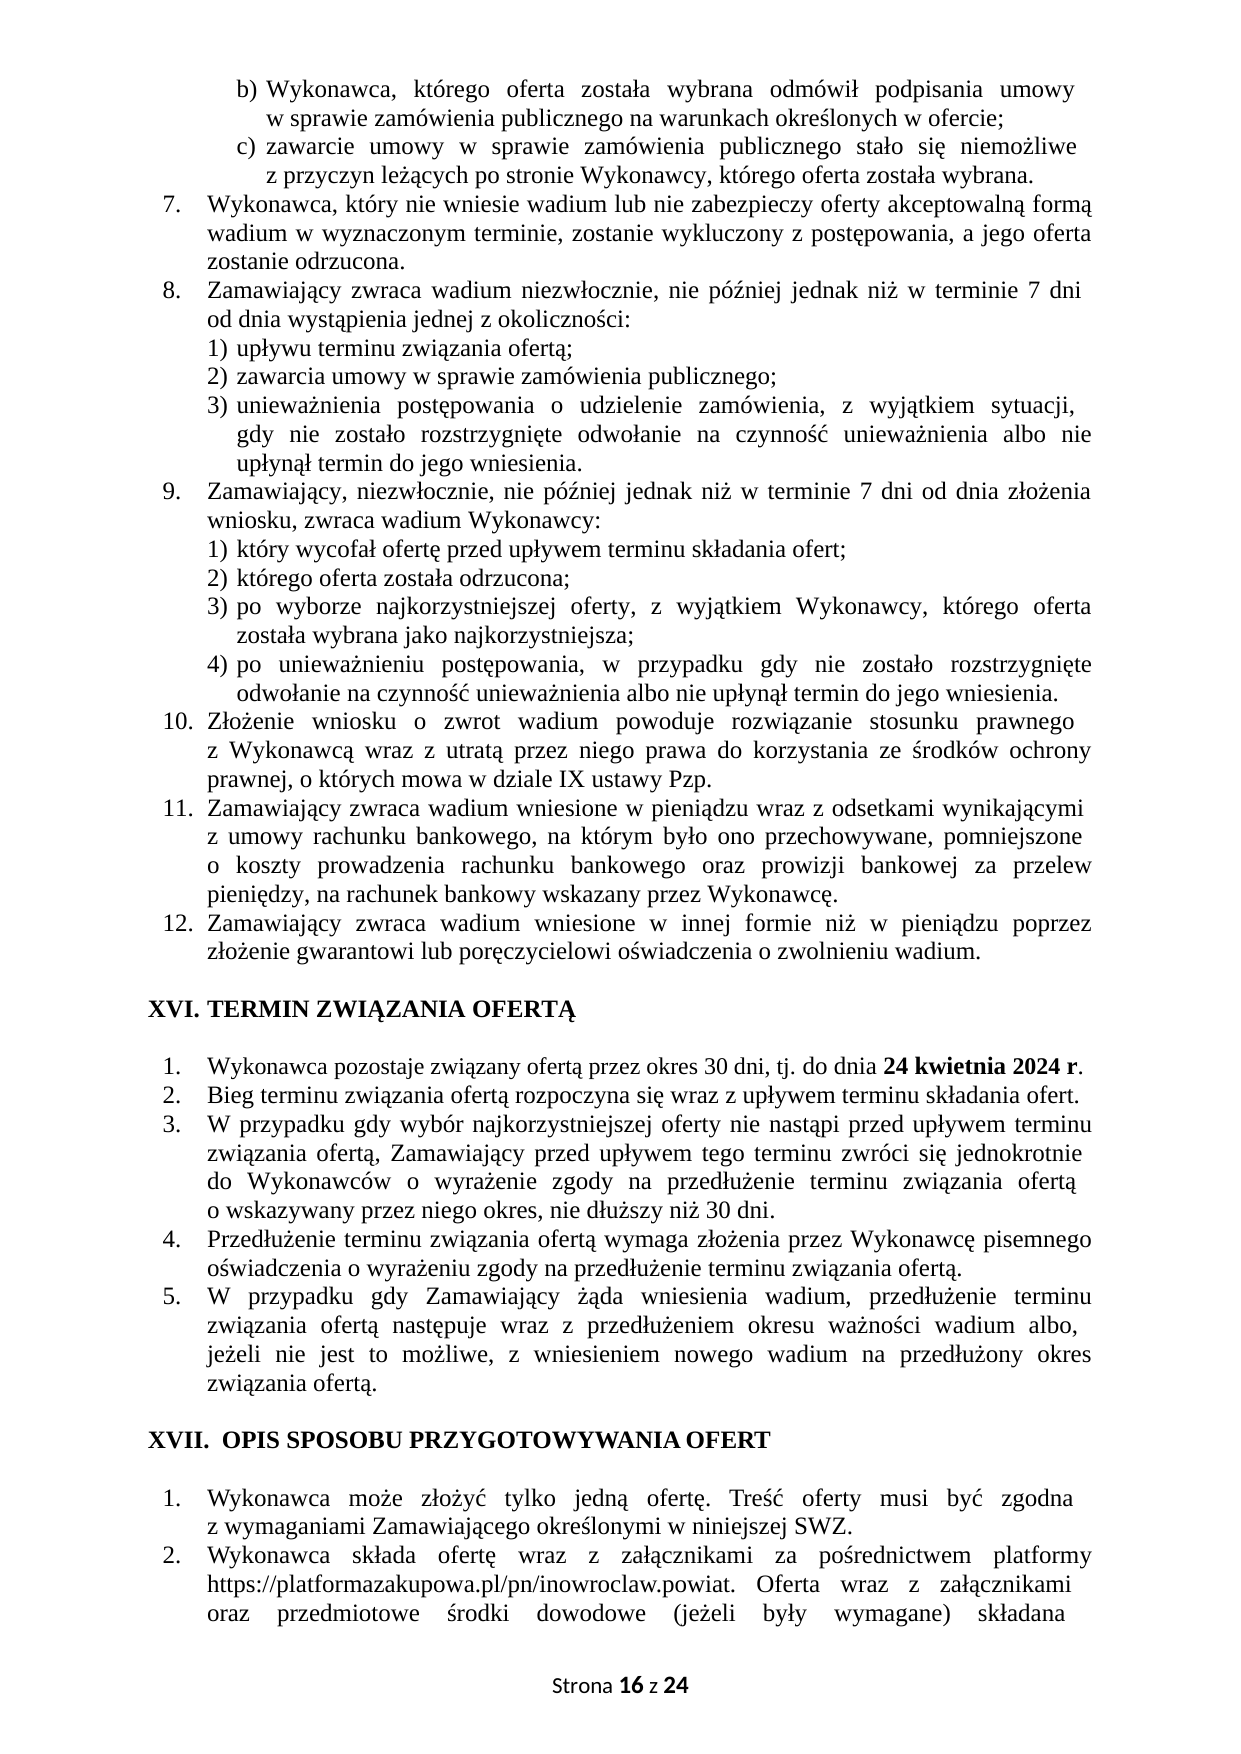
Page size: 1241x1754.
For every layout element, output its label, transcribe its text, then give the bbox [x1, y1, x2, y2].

list upływu terminu związania ofertą; [207, 333, 1092, 361]
list zawarcie umowy w sprawie zamówienia publicznego stało się niemożliwe z przyczyn leżących po stronie Wykonawcy, którego oferta została wybrana. [236, 131, 1092, 189]
list Przedłużenie terminu związania ofertą wymaga złożenia przez Wykonawcę pisemnego oświadczenia o wyrażeniu zgody na przedłużenie terminu związania ofertą. [162, 1224, 1092, 1281]
list który wycofał ofertę przed upływem terminu składania ofert; [207, 534, 1092, 563]
list Wykonawca, który nie wniesie wadium lub nie zabezpieczy oferty akceptowalną formą wadium w wyznaczonym terminie, zostanie wykluczony z postępowania, a jego oferta zostanie odrzucona. [162, 189, 1092, 275]
list W przypadku gdy Zamawiający żąda wniesienia wadium, przedłużenie terminu związania ofertą następuje wraz z przedłużeniem okresu ważności wadium albo, jeżeli nie jest to możliwe, z wniesieniem nowego wadium na przedłużony okres związania ofertą. [162, 1281, 1092, 1396]
list zawarcia umowy w sprawie zamówienia publicznego; [207, 361, 1092, 390]
list Wykonawca, którego oferta została wybrana odmówił podpisania umowy w sprawie zamówienia publicznego na warunkach określonych w ofercie; [236, 74, 1092, 131]
list Zamawiający zwraca wadium wniesione w innej formie niż w pieniądzu poprzez złożenie gwarantowi lub poręczycielowi oświadczenia o zwolnieniu wadium. [162, 908, 1092, 965]
list W przypadku gdy wybór najkorzystniejszej oferty nie nastąpi przed upływem terminu związania ofertą, Zamawiający przed upływem tego terminu zwróci się jednokrotnie do Wykonawców o wyrażenie zgody na przedłużenie terminu związania ofertą o wskazywany przez niego okres, nie dłuższy niż 30 dni. [162, 1109, 1092, 1224]
list Wykonawca może złożyć tylko jedną ofertę. Treść oferty musi być zgodna z wymaganiami Zamawiającego określonymi w niniejszej SWZ. [162, 1483, 1092, 1540]
list Zamawiający zwraca wadium niezwłocznie, nie później jednak niż w terminie 7 dni od dnia wystąpienia jednej z okoliczności: [162, 275, 1092, 333]
list którego oferta została odrzucona; [207, 563, 1092, 591]
list unieważnienia postępowania o udzielenie zamówienia, z wyjątkiem sytuacji, gdy nie zostało rozstrzygnięte odwołanie na czynność unieważnienia albo nie upłynął termin do jego wniesienia. [207, 390, 1092, 476]
list Wykonawca pozostaje związany ofertą przez okres 30 dni, tj. do dnia 24 kwietnia 2024 r. [162, 1051, 1092, 1080]
list Opis sposobu przygotowywania ofert [148, 1425, 1092, 1454]
list TERMIN ZWIĄZANIA OFERTĄ [148, 994, 1092, 1023]
list Złożenie wniosku o zwrot wadium powoduje rozwiązanie stosunku prawnego z Wykonawcą wraz z utratą przez niego prawa do korzystania ze środków ochrony prawnej, o których mowa w dziale IX ustawy Pzp. [162, 706, 1092, 793]
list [162, 1540, 1092, 1626]
list po unieważnieniu postępowania, w przypadku gdy nie zostało rozstrzygnięte odwołanie na czynność unieważnienia albo nie upłynął termin do jego wniesienia. [207, 649, 1092, 706]
list po wyborze najkorzystniejszej oferty, z wyjątkiem Wykonawcy, którego oferta została wybrana jako najkorzystniejsza; [207, 591, 1092, 649]
list Zamawiający, niezwłocznie, nie później jednak niż w terminie 7 dni od dnia złożenia wniosku, zwraca wadium Wykonawcy: [162, 476, 1092, 534]
list Zamawiający zwraca wadium wniesione w pieniądzu wraz z odsetkami wynikającymi z umowy rachunku bankowego, na którym było ono przechowywane, pomniejszone o koszty prowadzenia rachunku bankowego oraz prowizji bankowej za przelew pieniędzy, na rachunek bankowy wskazany przez Wykonawcę. [162, 793, 1092, 908]
list Bieg terminu związania ofertą rozpoczyna się wraz z upływem terminu składania ofert. [162, 1080, 1092, 1109]
